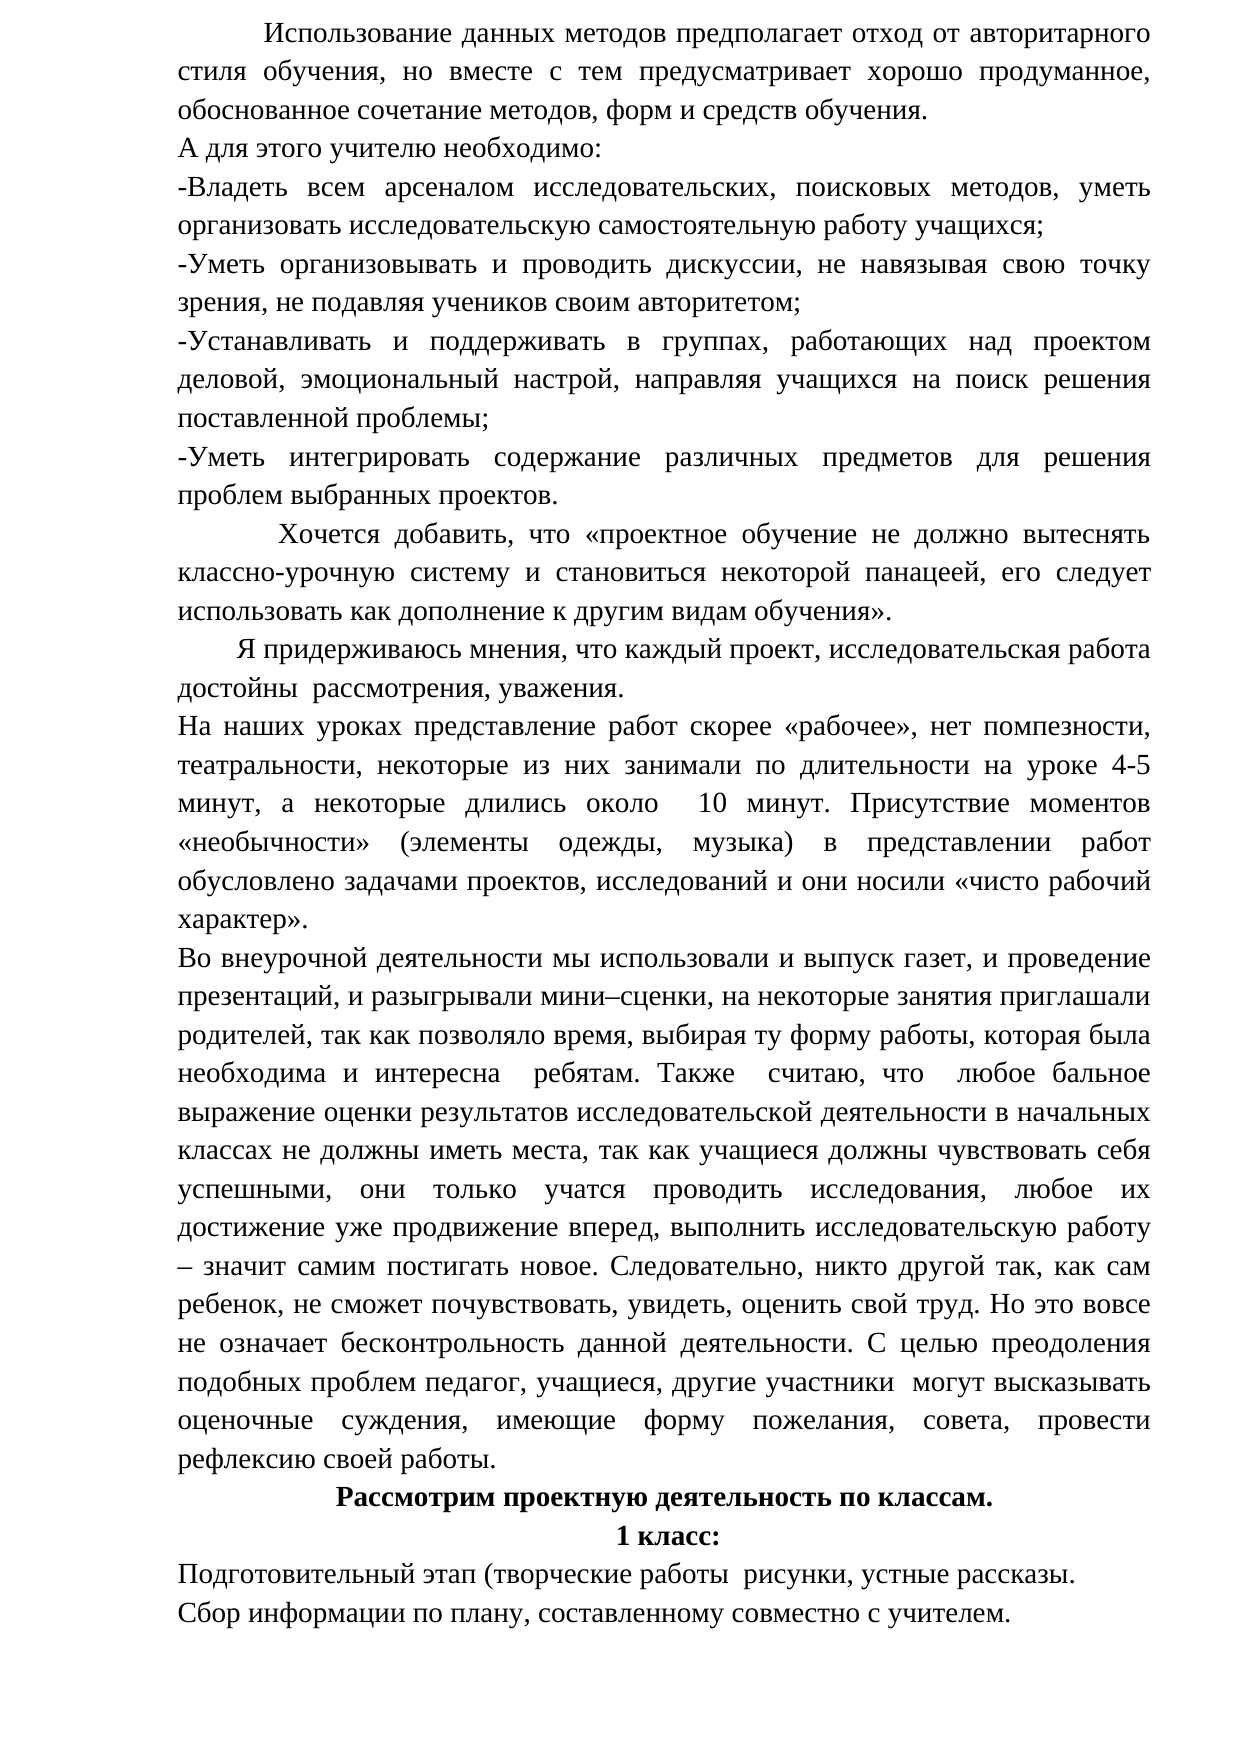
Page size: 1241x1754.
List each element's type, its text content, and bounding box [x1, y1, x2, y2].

text Я придерживаюсь мнения, что каждый проект, исследовательская работа достойны рассмотрения, уважения. [177, 631, 1152, 703]
text Хочется добавить, что «проектное обучение не должно вытеснять классно-урочную систему и становиться некоторой панацеей, его следует использовать как дополнение к другим видам обучения». [177, 516, 1152, 626]
text Подготовительный этап (творческие работы рисунки, устные рассказы. [177, 1556, 1152, 1590]
text А для этого учителю необходимо: [177, 130, 1152, 164]
text -Устанавливать и поддерживать в группах, работающих над проектом деловой, эмоциональный настрой, направляя учащихся на поиск решения поставленной проблемы; [177, 323, 1152, 434]
text Рассмотрим проектную деятельность по классам. [177, 1479, 1152, 1513]
text На наших уроках представление работ скорее «рабочее», нет помпезности, театральности, некоторые из них занимали по длительности на уроке 4-5 минут, а некоторые длились около 10 минут. Присутствие моментов «необычности» (элементы одежды, музыка) в представлении работ обусловлено задачами проектов, исследований и они носили «чисто рабочий характер». [177, 708, 1152, 935]
text -Уметь интегрировать содержание различных предметов для решения проблем выбранных проектов. [177, 439, 1152, 511]
text Использование данных методов предполагает отход от авторитарного стиля обучения, но вместе с тем предусматривает хорошо продуманное, обоснованное сочетание методов, форм и средств обучения. [177, 15, 1152, 125]
text Во внеурочной деятельности мы использовали и выпуск газет, и проведение презентаций, и разыгрывали мини–сценки, на некоторые занятия приглашали родителей, так как позволяло время, выбирая ту форму работы, которая была необходима и интересна ребятам. Также считаю, что любое бальное выражение оценки результатов исследовательской деятельности в начальных классах не должны иметь места, так как учащиеся должны чувствовать себя успешными, они только учатся проводить исследования, любое их достижение уже продвижение вперед, выполнить исследовательскую работу – значит самим постигать новое. Следовательно, никто другой так, как сам ребенок, не сможет почувствовать, увидеть, оценить свой труд. Но это вовсе не означает бесконтрольность данной деятельности. С целью преодоления подобных проблем педагог, учащиеся, другие участники могут высказывать оценочные суждения, имеющие форму пожелания, совета, провести рефлексию своей работы. [177, 940, 1152, 1474]
text -Уметь организовывать и проводить дискуссии, не навязывая свою точку зрения, не подавляя учеников своим авторитетом; [177, 246, 1152, 318]
text -Владеть всем арсеналом исследовательских, поисковых методов, уметь организовать исследовательскую самостоятельную работу учащихся; [177, 169, 1152, 241]
text 1 класс: [177, 1518, 1152, 1551]
text Сбор информации по плану, составленному совместно с учителем. [177, 1595, 1152, 1628]
